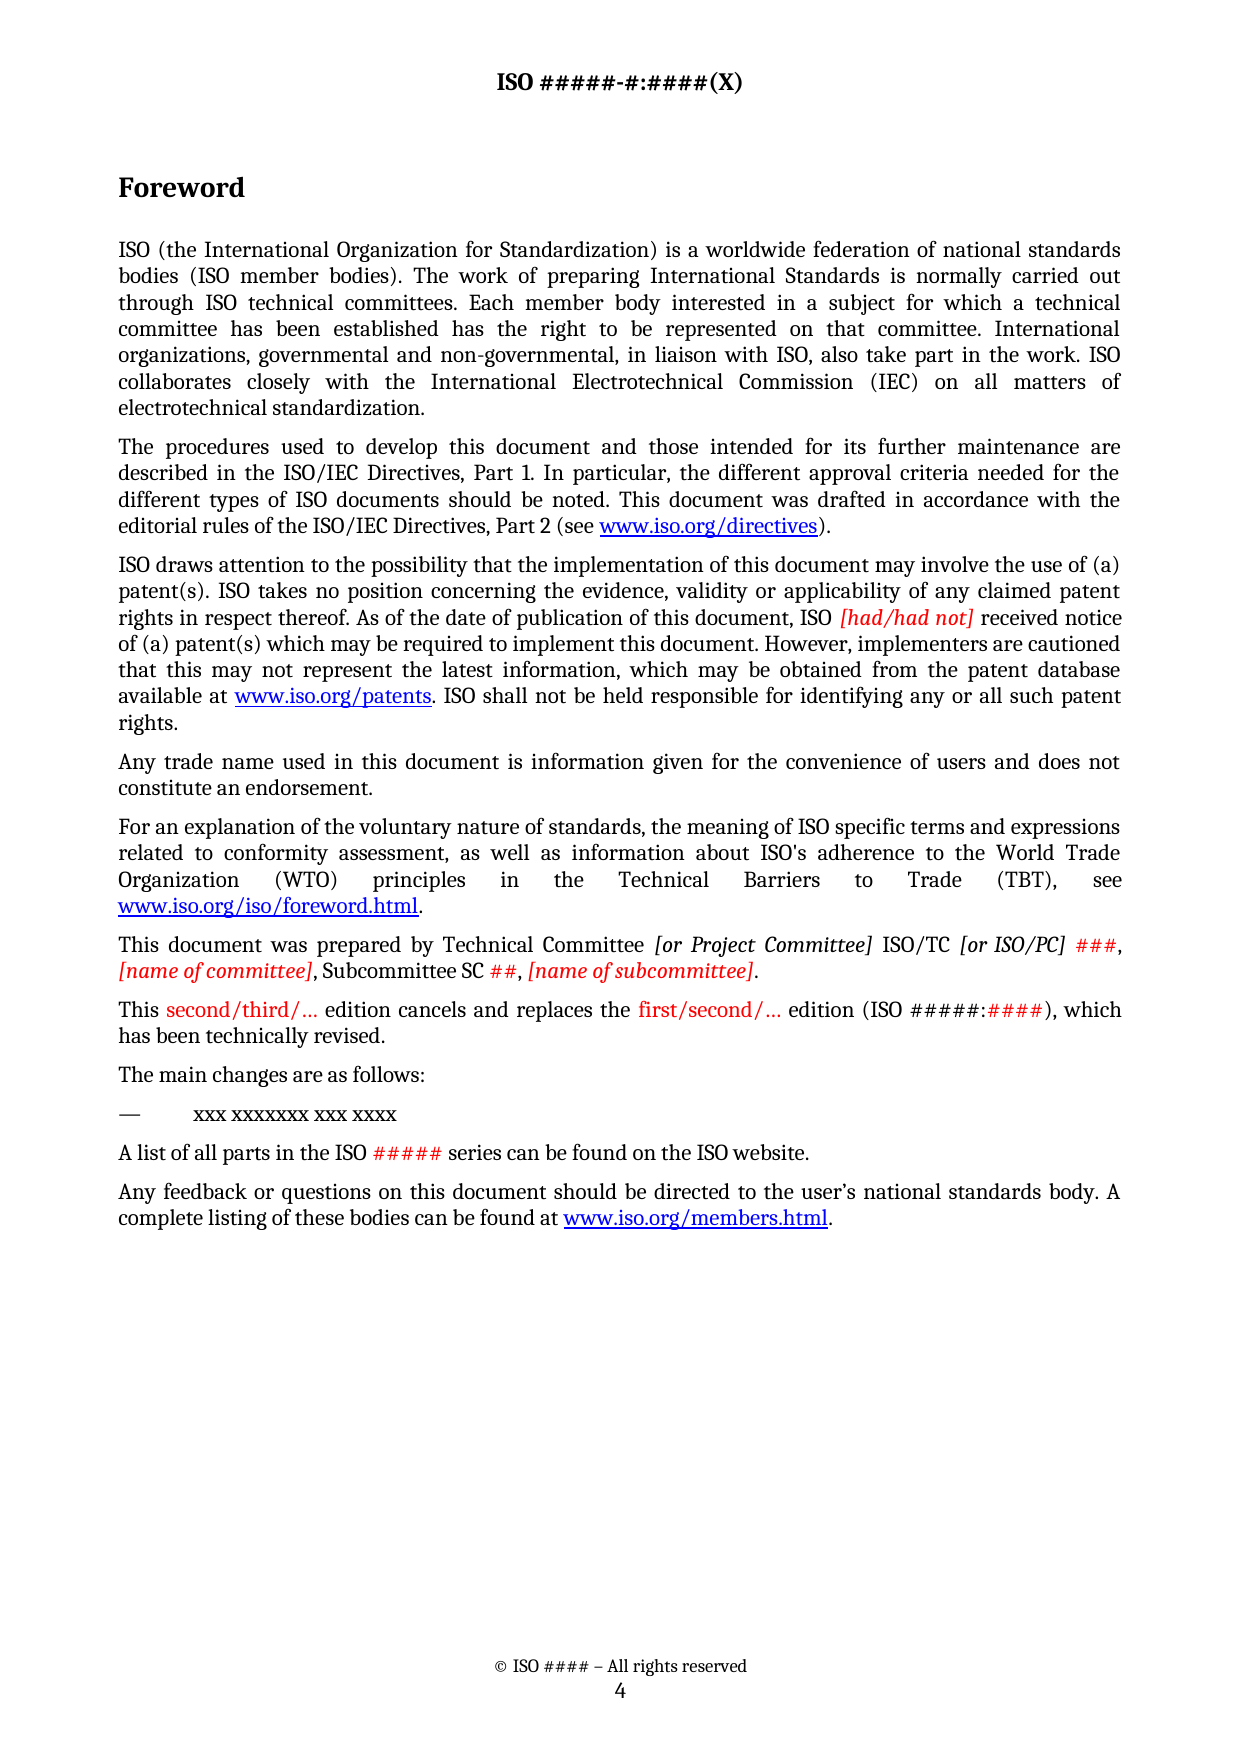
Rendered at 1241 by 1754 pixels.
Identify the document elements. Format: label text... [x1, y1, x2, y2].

text — xxx xxxxxxx xxx xxxx [118, 1101, 1122, 1127]
text This document was prepared by Technical Committee [or Project Committee] ISO/TC [or ISO/PC] ###, [name of committee], Subcommittee SC ##, [name of subcommittee]. [118, 932, 1122, 984]
text Any trade name used in this document is information given for the convenience of users and does not constitute an endorsement. [118, 748, 1122, 801]
text A list of all parts in the ISO ##### series can be found on the ISO website. [118, 1140, 1122, 1166]
text For an explanation of the voluntary nature of standards, the meaning of ISO specific terms and expressions related to conformity assessment, as well as information about ISO's adherence to the World Trade Organization (WTO) principles in the Technical Barriers to Trade (TBT), see www.iso.org/iso/foreword.html. [118, 814, 1122, 919]
text This second/third/… edition cancels and replaces the first/second/… edition (ISO #####:####), which has been technically revised. [118, 997, 1122, 1049]
title Foreword [118, 171, 1122, 204]
text ISO draws attention to the possibility that the implementation of this document may involve the use of (a) patent(s). ISO takes no position concerning the evidence, validity or applicability of any claimed patent rights in respect thereof. As of the date of publication of this document, ISO [had/had not] received notice of (a) patent(s) which may be required to implement this document. However, implementers are cautioned that this may not represent the latest information, which may be obtained from the patent database available at www.iso.org/patents. ISO shall not be held responsible for identifying any or all such patent rights. [118, 552, 1122, 736]
text Any feedback or questions on this document should be directed to the user’s national standards body. A complete listing of these bodies can be found at www.iso.org/members.html. [118, 1179, 1122, 1231]
text The procedures used to develop this document and those intended for its further maintenance are described in the ISO/IEC Directives, Part 1. In particular, the different approval criteria needed for the different types of ISO documents should be noted. This document was drafted in accordance with the editorial rules of the ISO/IEC Directives, Part 2 (see www.iso.org/directives). [118, 434, 1122, 539]
text ISO (the International Organization for Standardization) is a worldwide federation of national standards bodies (ISO member bodies). The work of preparing International Standards is normally carried out through ISO technical committees. Each member body interested in a subject for which a technical committee has been established has the right to be represented on that committee. International organizations, governmental and non-governmental, in liaison with ISO, also take part in the work. ISO collaborates closely with the International Electrotechnical Commission (IEC) on all matters of electrotechnical standardization. [118, 237, 1122, 421]
text The main changes are as follows: [118, 1062, 1122, 1088]
